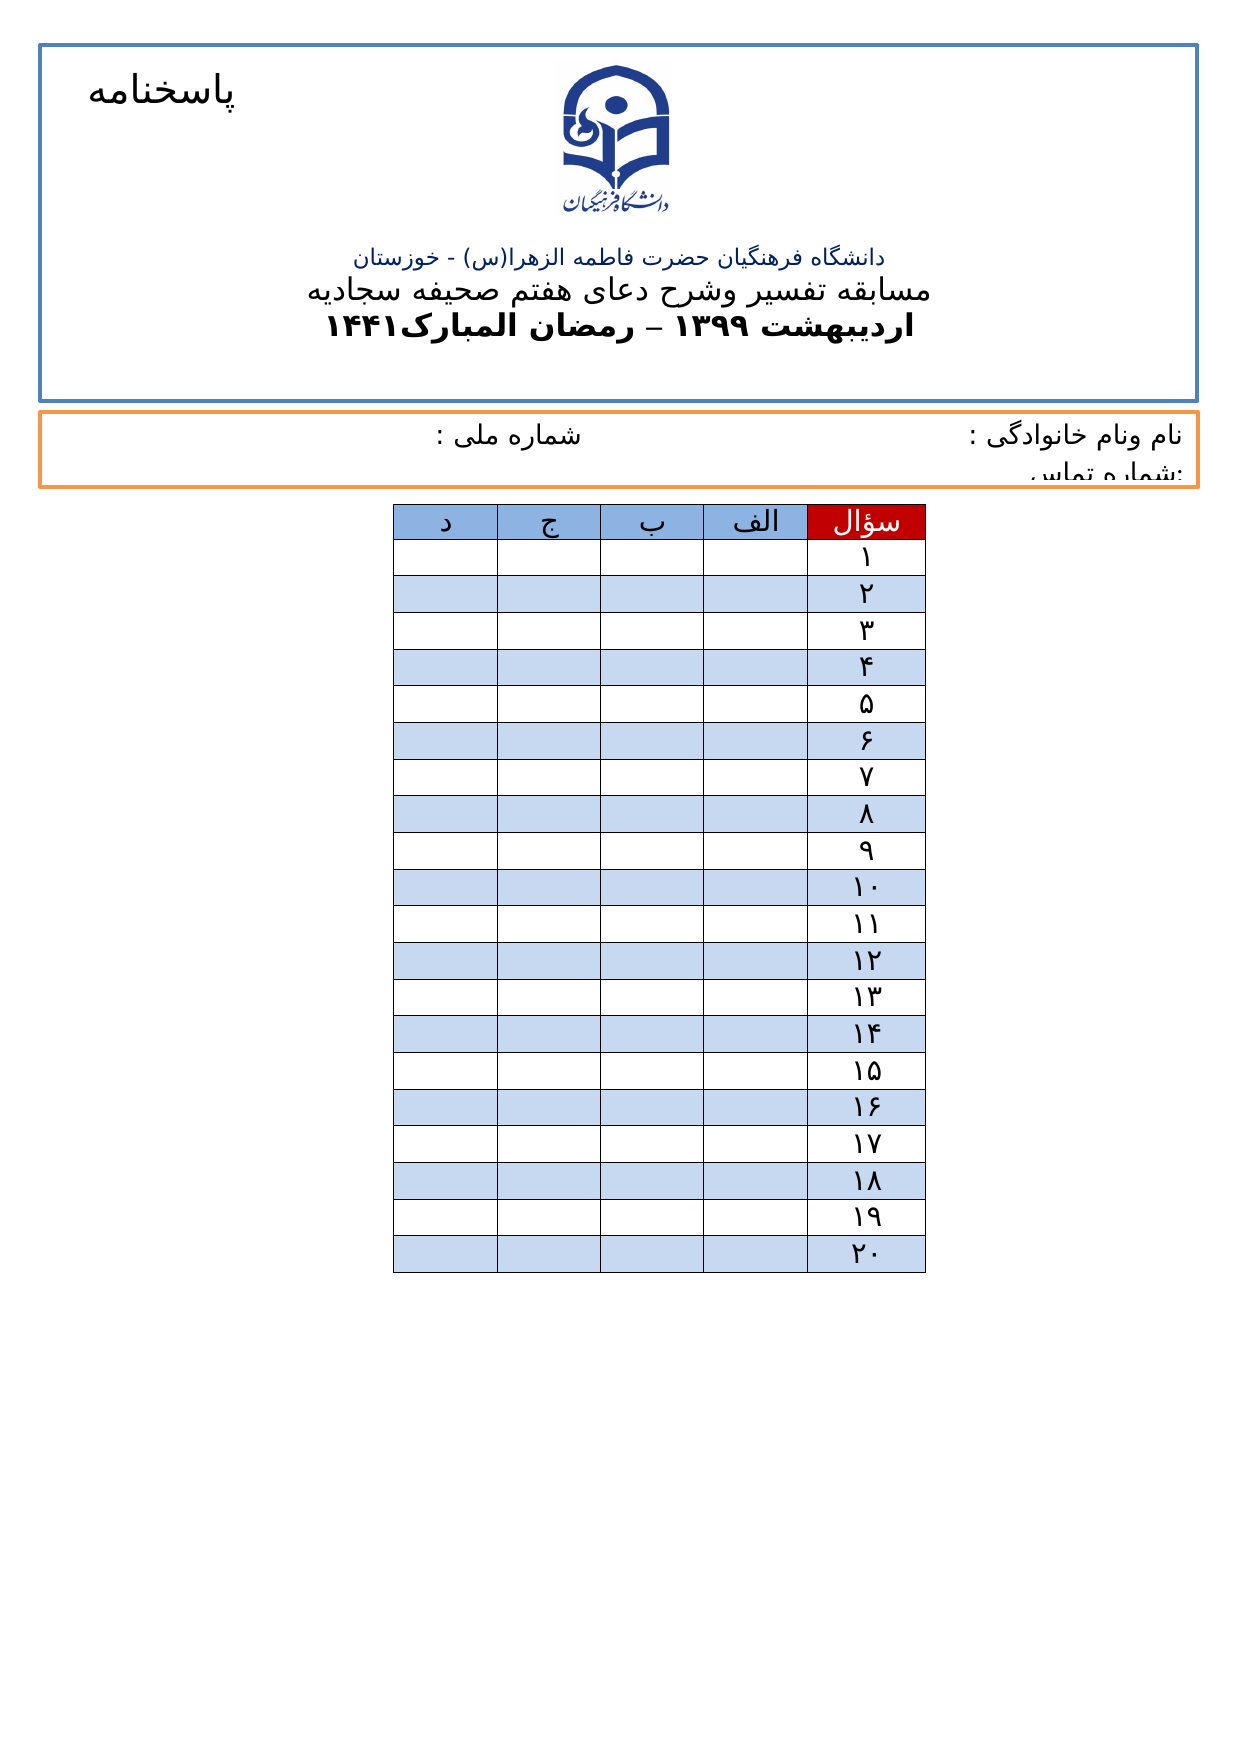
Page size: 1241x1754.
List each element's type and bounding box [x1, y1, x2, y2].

picture [555, 60, 674, 216]
